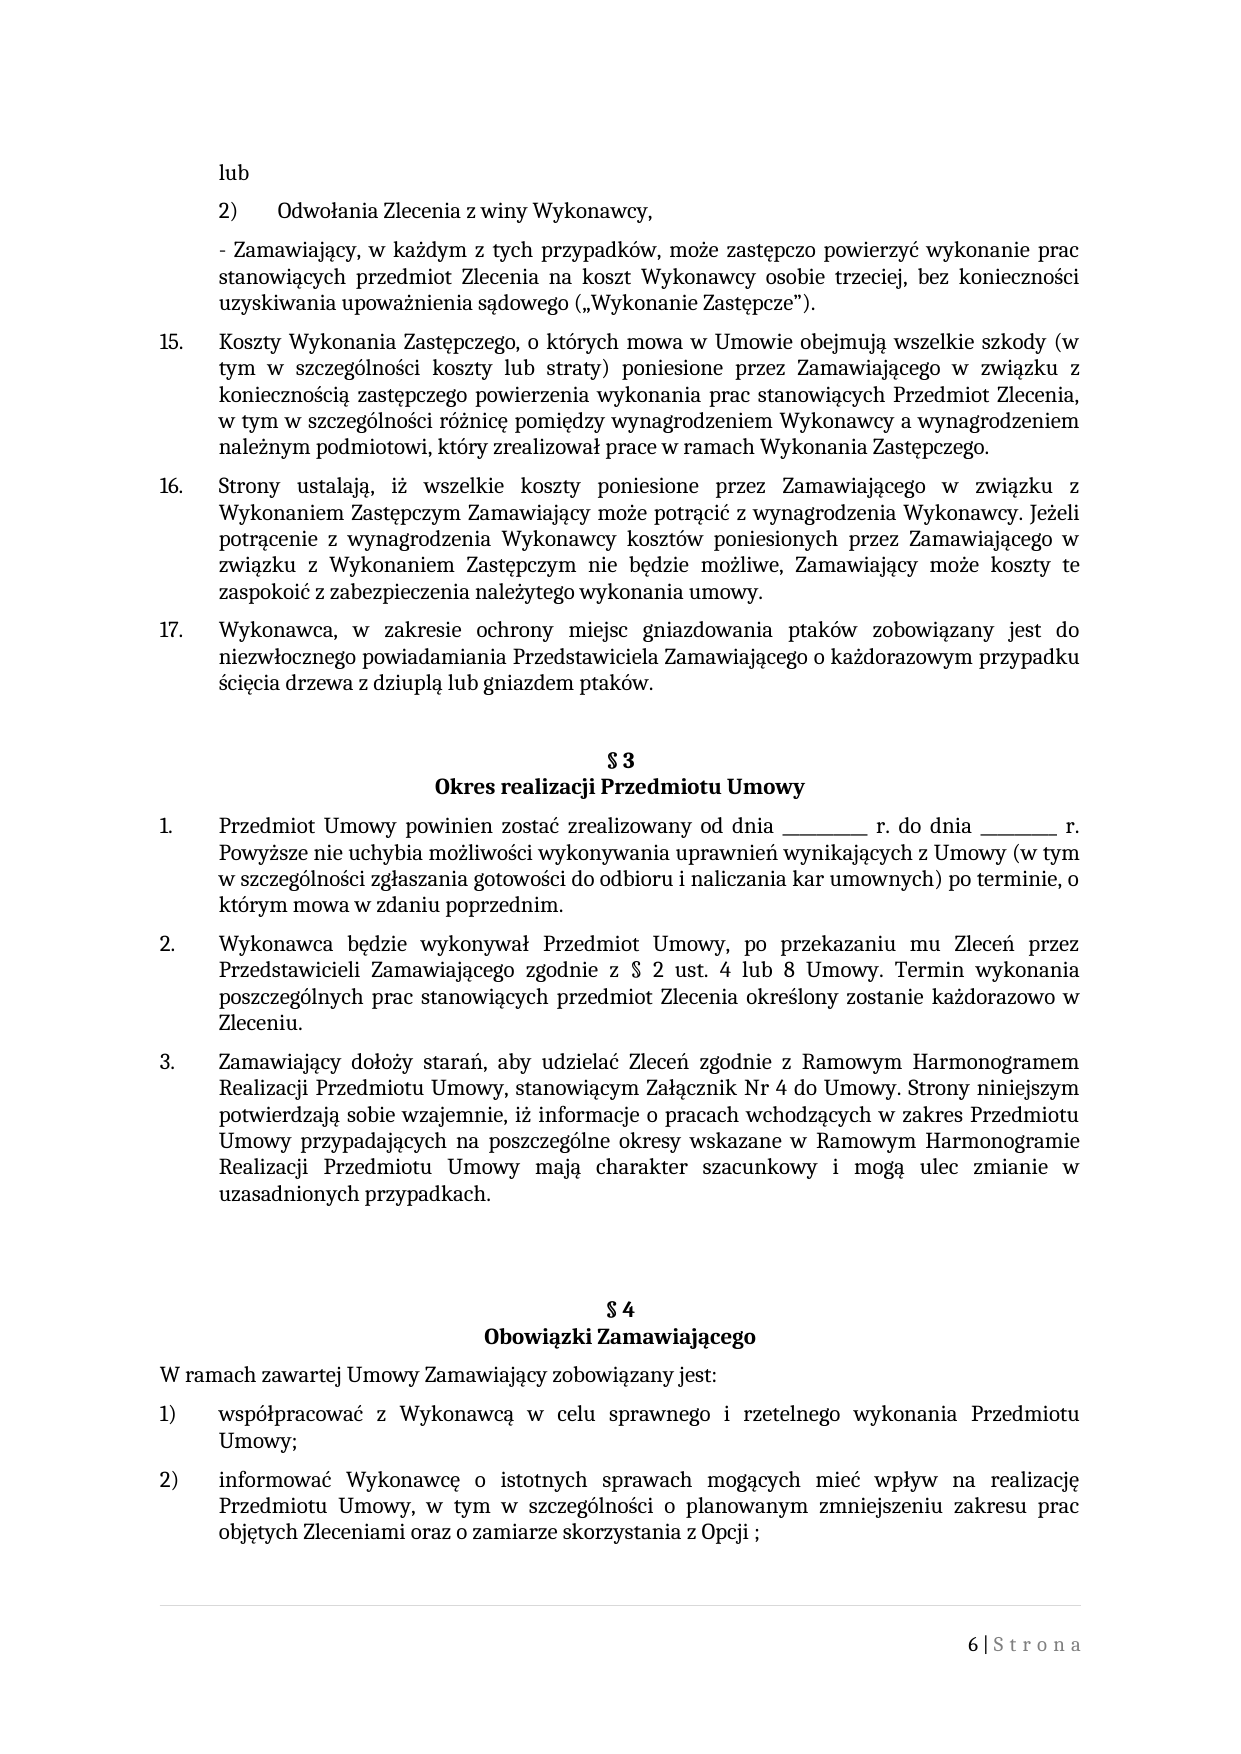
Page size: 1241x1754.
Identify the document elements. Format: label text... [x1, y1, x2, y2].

list Zamawiający dołoży starań, aby udzielać Zleceń zgodnie z Ramowym Harmonogramem Realizacji Przedmiotu Umowy, stanowiącym Załącznik Nr 4 do Umowy. Strony niniejszym potwierdzają sobie wzajemnie, iż informacje o pracach wchodzących w zakres Przedmiotu Umowy przypadających na poszczególne okresy wskazane w Ramowym Harmonogramie Realizacji Przedmiotu Umowy mają charakter szacunkowy i mogą ulec zmianie w uzasadnionych przypadkach. [159, 1049, 1081, 1207]
text 15. Koszty Wykonania Zastępczego, o których mowa w Umowie obejmują wszelkie szkody (w tym w szczególności koszty lub straty) poniesione przez Zamawiającego w związku z koniecznością zastępczego powierzenia wykonania prac stanowiących Przedmiot Zlecenia, w tym w szczególności różnicę pomiędzy wynagrodzeniem Wykonawcy a wynagrodzeniem należnym podmiotowi, który zrealizował prace w ramach Wykonania Zastępczego. [159, 329, 1081, 461]
text - Zamawiający, w każdym z tych przypadków, może zastępczo powierzyć wykonanie prac stanowiących przedmiot Zlecenia na koszt Wykonawcy osobie trzeciej, bez konieczności uzyskiwania upoważnienia sądowego („Wykonanie Zastępcze”). [218, 237, 1081, 316]
text lub [218, 159, 1081, 186]
text § 3 Okres realizacji Przedmiotu Umowy [159, 748, 1081, 800]
text 17. Wykonawca, w zakresie ochrony miejsc gniazdowania ptaków zobowiązany jest do niezwłocznego powiadamiania Przedstawiciela Zamawiającego o każdorazowym przypadku ścięcia drzewa z dziuplą lub gniazdem ptaków. [159, 617, 1081, 696]
list Wykonawca będzie wykonywał Przedmiot Umowy, po przekazaniu mu Zleceń przez Przedstawicieli Zamawiającego zgodnie z § 2 ust. 4 lub 8 Umowy. Termin wykonania poszczególnych prac stanowiących przedmiot Zlecenia określony zostanie każdorazowo w Zleceniu. [159, 931, 1081, 1036]
text W ramach zawartej Umowy Zamawiający zobowiązany jest: [159, 1362, 1081, 1389]
list Przedmiot Umowy powinien zostać zrealizowany od dnia __________ r. do dnia _________ r. Powyższe nie uchybia możliwości wykonywania uprawnień wynikających z Umowy (w tym w szczególności zgłaszania gotowości do odbioru i naliczania kar umownych) po terminie, o którym mowa w zdaniu poprzednim. [159, 813, 1081, 918]
text § 4 Obowiązki Zamawiającego [159, 1297, 1081, 1350]
text 2) Odwołania Zlecenia z winy Wykonawcy, [218, 198, 1081, 225]
list współpracować z Wykonawcą w celu sprawnego i rzetelnego wykonania Przedmiotu Umowy; [159, 1401, 1081, 1454]
list informować Wykonawcę o istotnych sprawach mogących mieć wpływ na realizację Przedmiotu Umowy, w tym w szczególności o planowanym zmniejszeniu zakresu prac objętych Zleceniami oraz o zamiarze skorzystania z Opcji ; [159, 1466, 1081, 1545]
text 16. Strony ustalają, iż wszelkie koszty poniesione przez Zamawiającego w związku z Wykonaniem Zastępczym Zamawiający może potrącić z wynagrodzenia Wykonawcy. Jeżeli potrącenie z wynagrodzenia Wykonawcy kosztów poniesionych przez Zamawiającego w związku z Wykonaniem Zastępczym nie będzie możliwe, Zamawiający może koszty te zaspokoić z zabezpieczenia należytego wykonania umowy. [159, 473, 1081, 605]
